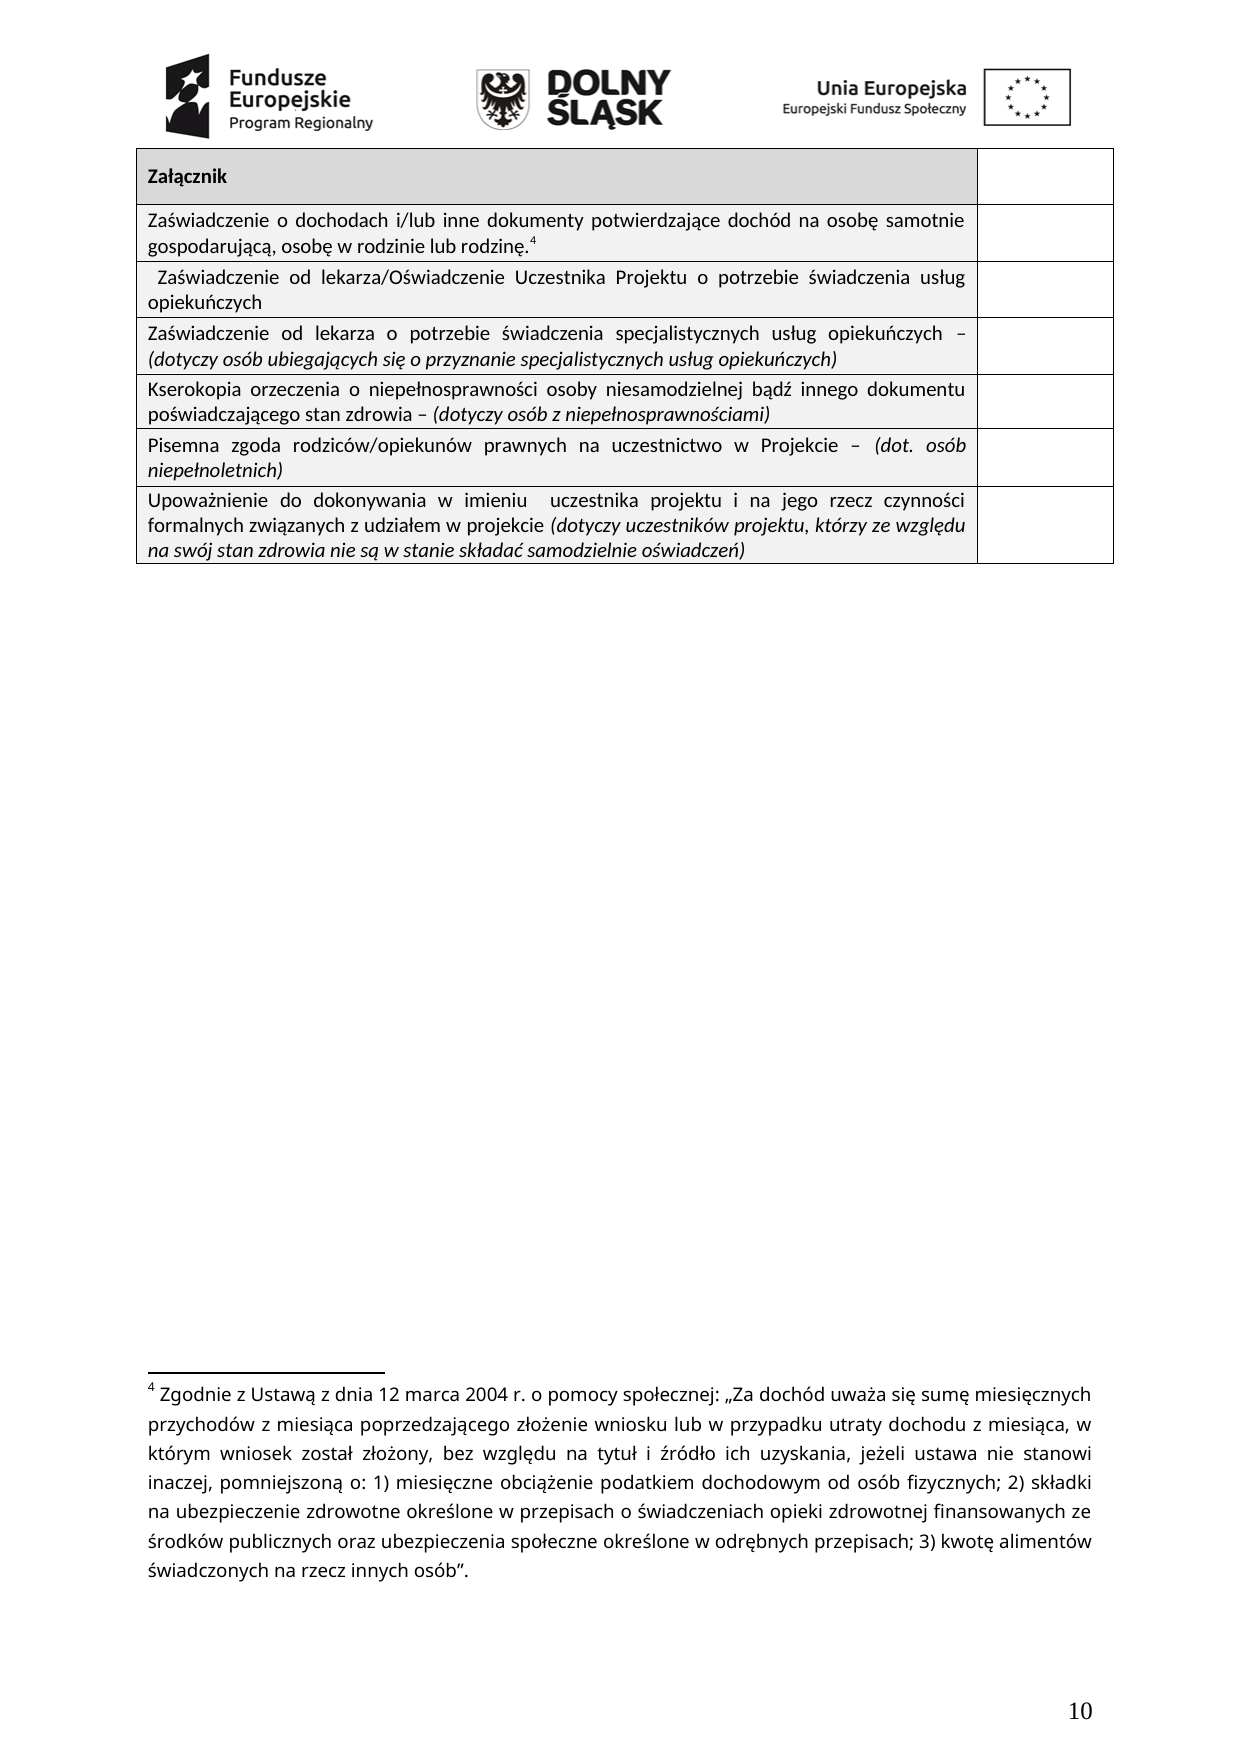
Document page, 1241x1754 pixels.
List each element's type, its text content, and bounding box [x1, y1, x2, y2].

picture [148, 50, 1093, 144]
table_cell Zaświadczenie od lekarza/Oświadczenie Uczestnika Projektu o potrzebie świadczenia usług opiekuńczych [137, 262, 977, 317]
table_cell Pisemna zgoda rodziców/opiekunów prawnych na uczestnictwo w Projekcie – (dot. osób niepełnoletnich) [137, 429, 977, 486]
table_header [978, 149, 1113, 204]
table_cell Zaświadczenie o dochodach i/lub inne dokumenty potwierdzające dochód na osobę samotnie gospodarującą, osobę w rodzinie lub rodzinę. [137, 205, 977, 261]
table_cell Kserokopia orzeczenia o niepełnosprawności osoby niesamodzielnej bądź innego dokumentu poświadczającego stan zdrowia – (dotyczy osób z niepełnosprawnościami) [137, 375, 977, 428]
table_cell Upoważnienie do dokonywania w imieniu uczestnika projektu i na jego rzecz czynności formalnych związanych z udziałem w projekcie (dotyczy uczestników projektu, którzy ze względu na swój stan zdrowia nie są w stanie składać samodzielnie oświadczeń) [137, 487, 977, 563]
table_cell [978, 205, 1113, 261]
table_cell [978, 375, 1113, 428]
table_cell [978, 318, 1113, 373]
table_cell [978, 262, 1113, 317]
table_cell [978, 429, 1113, 486]
table_cell [978, 487, 1113, 563]
table_header Załącznik [137, 149, 977, 204]
table_cell Zaświadczenie od lekarza o potrzebie świadczenia specjalistycznych usług opiekuńczych – (dotyczy osób ubiegających się o przyznanie specjalistycznych usług opiekuńczych) [137, 318, 977, 373]
